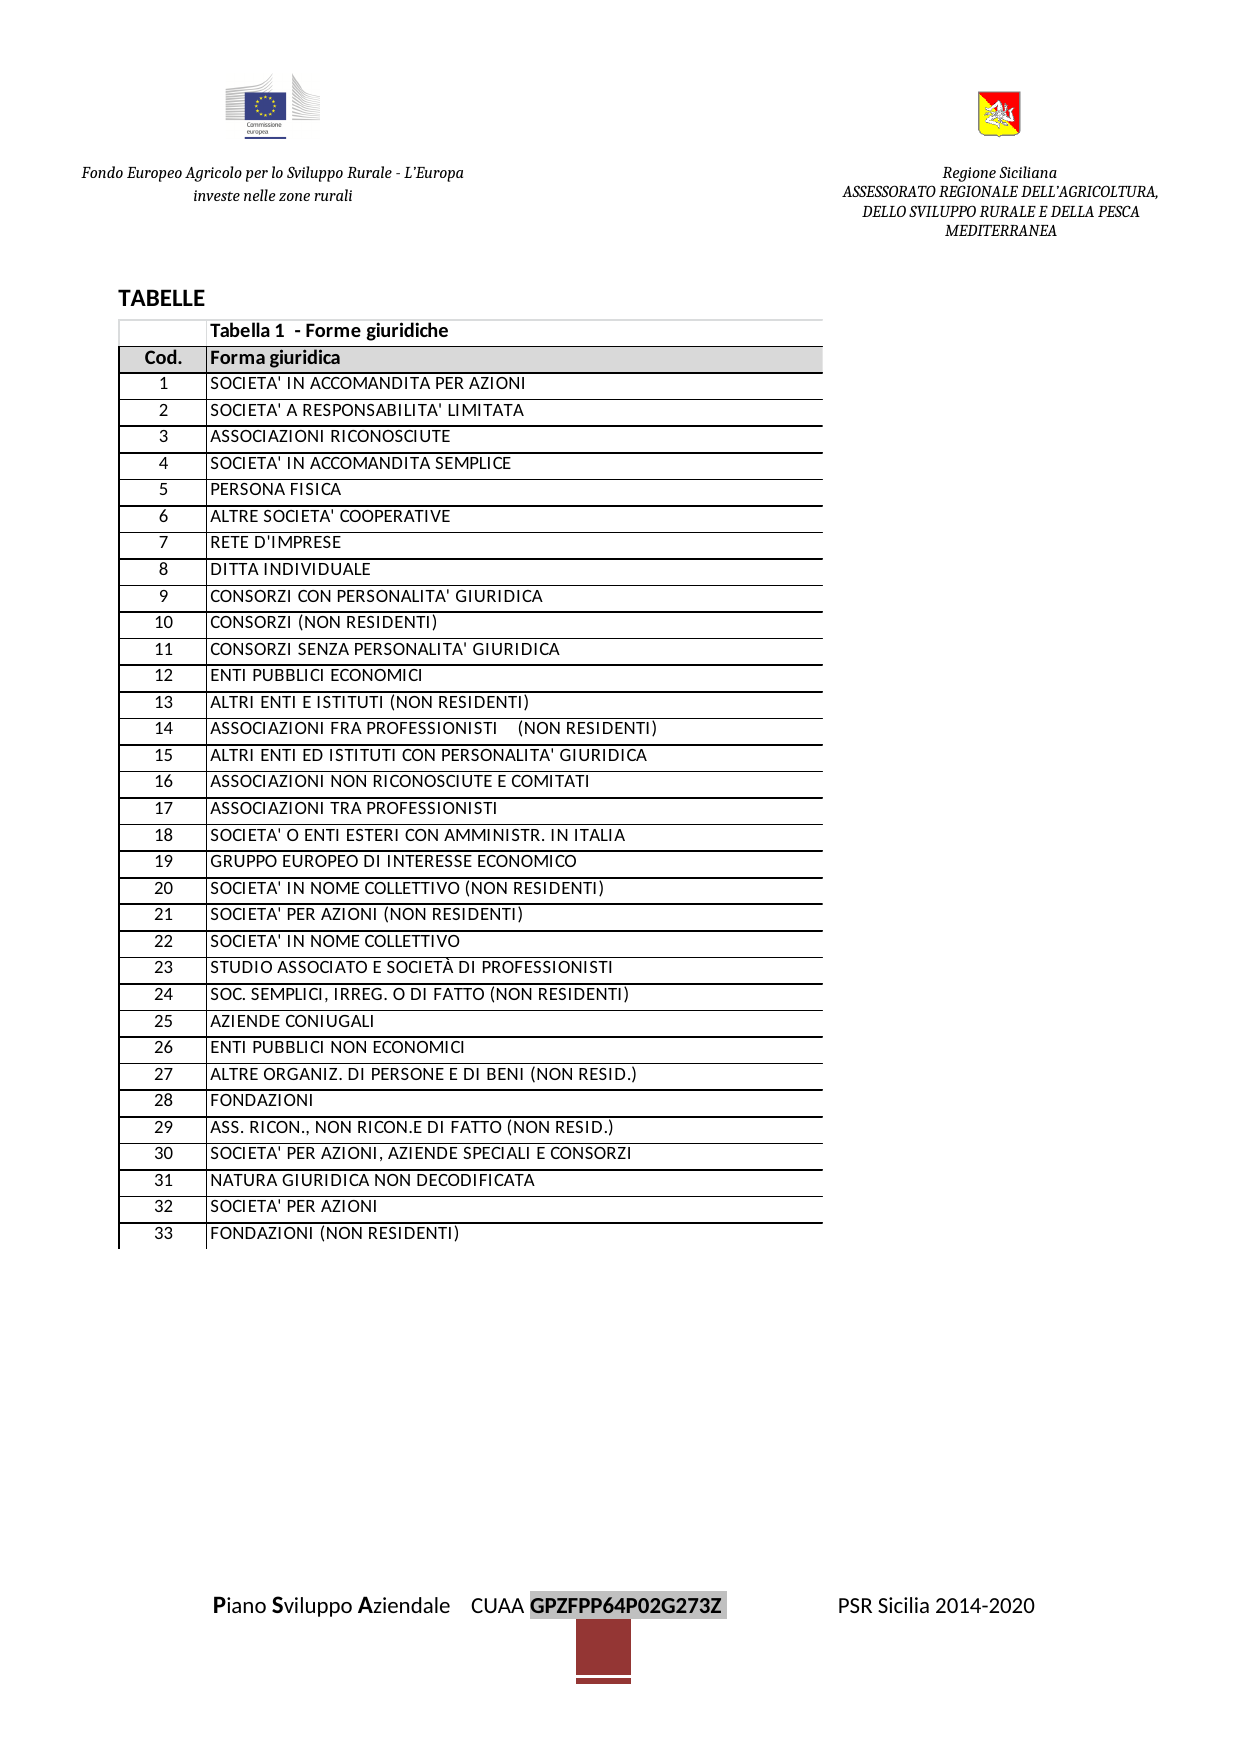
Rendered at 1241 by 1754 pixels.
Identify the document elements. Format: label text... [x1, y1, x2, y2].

picture [977, 87, 1022, 139]
text TABELLE [118, 282, 1122, 313]
picture [225, 73, 320, 139]
